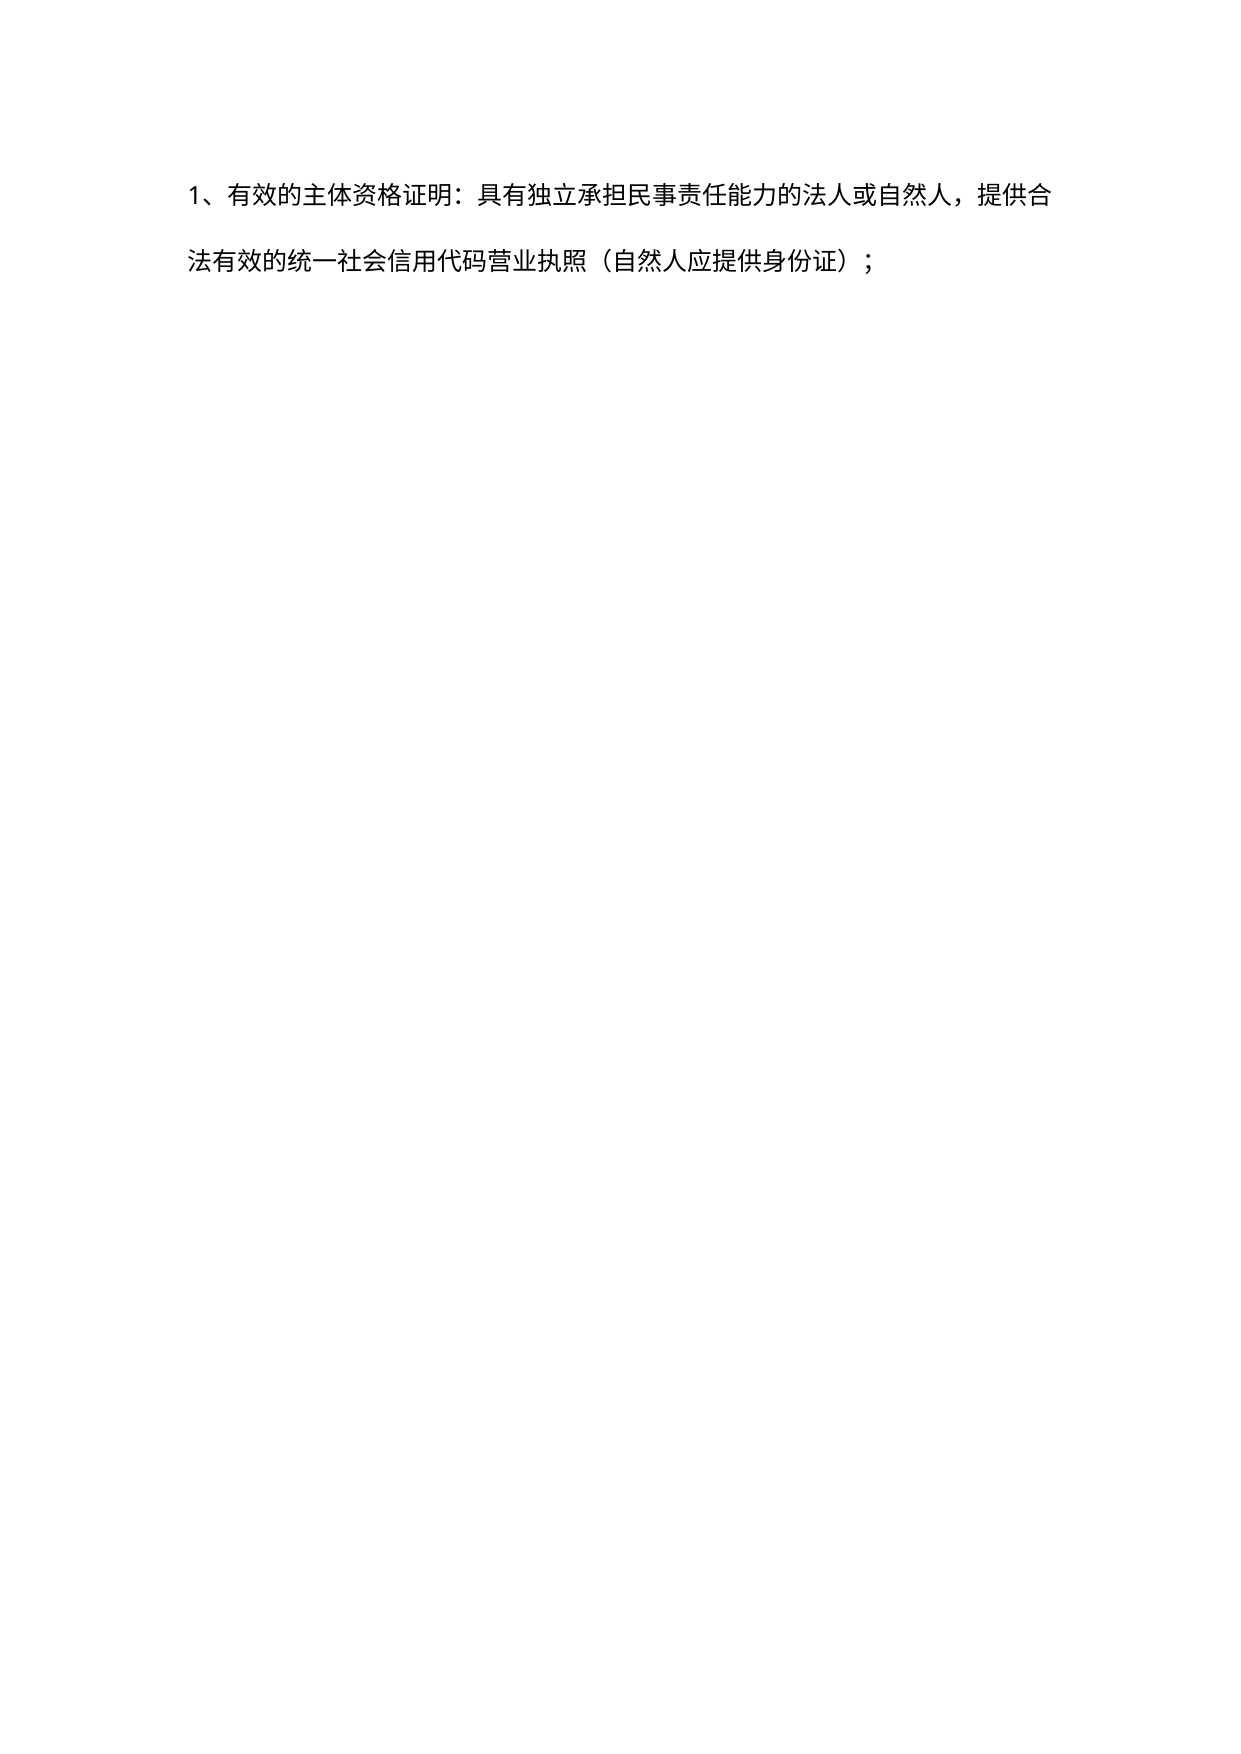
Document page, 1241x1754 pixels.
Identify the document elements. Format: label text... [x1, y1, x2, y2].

list 1、有效的主体资格证明：具有独立承担民事责任能力的法人或自然人，提供合法有效的统一社会信用代码营业执照（自然人应提供身份证）； [187, 162, 1053, 292]
